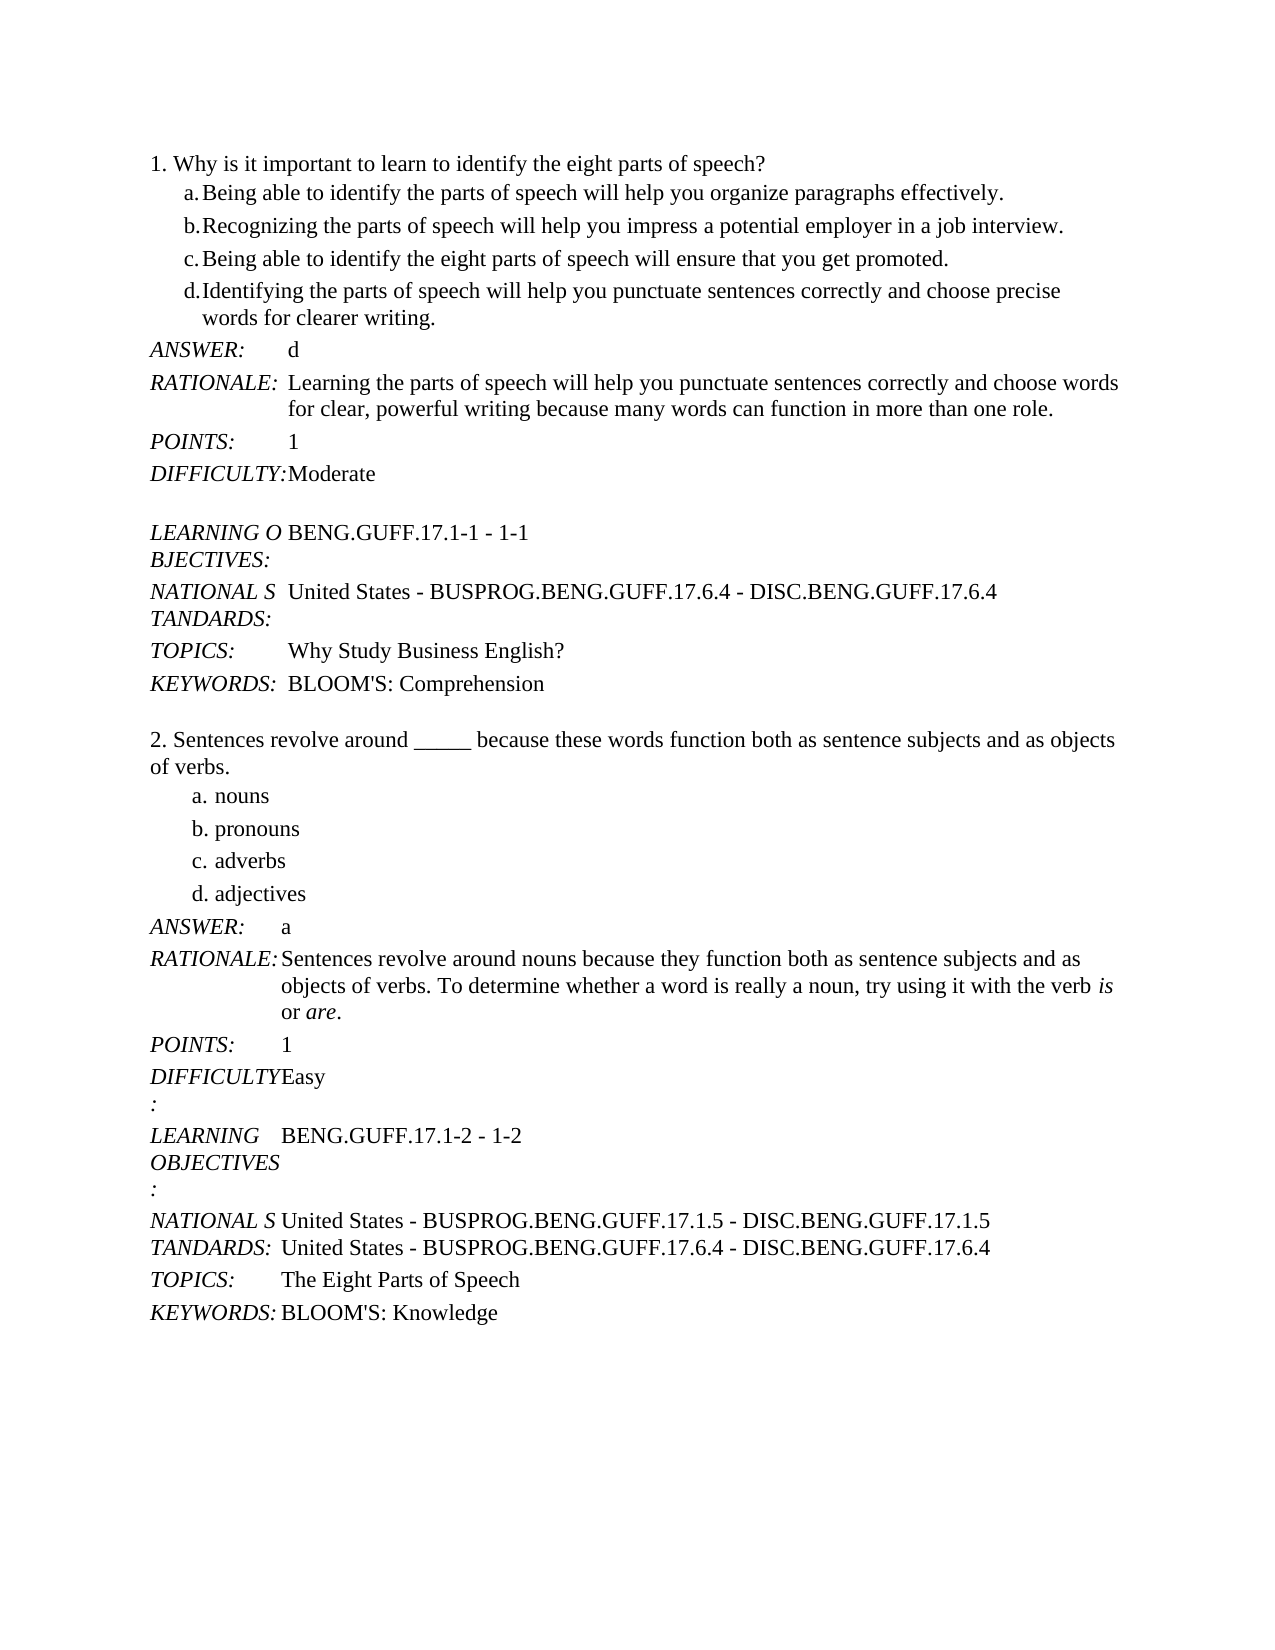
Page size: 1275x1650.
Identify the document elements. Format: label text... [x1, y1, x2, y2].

table_header 1. Why is it important to learn to identify the eight parts of speech? [150, 176, 1125, 699]
table_header 2. Sentences revolve around _____ because these words function both as sentence subjects and as objects of verbs. [150, 779, 1125, 1355]
